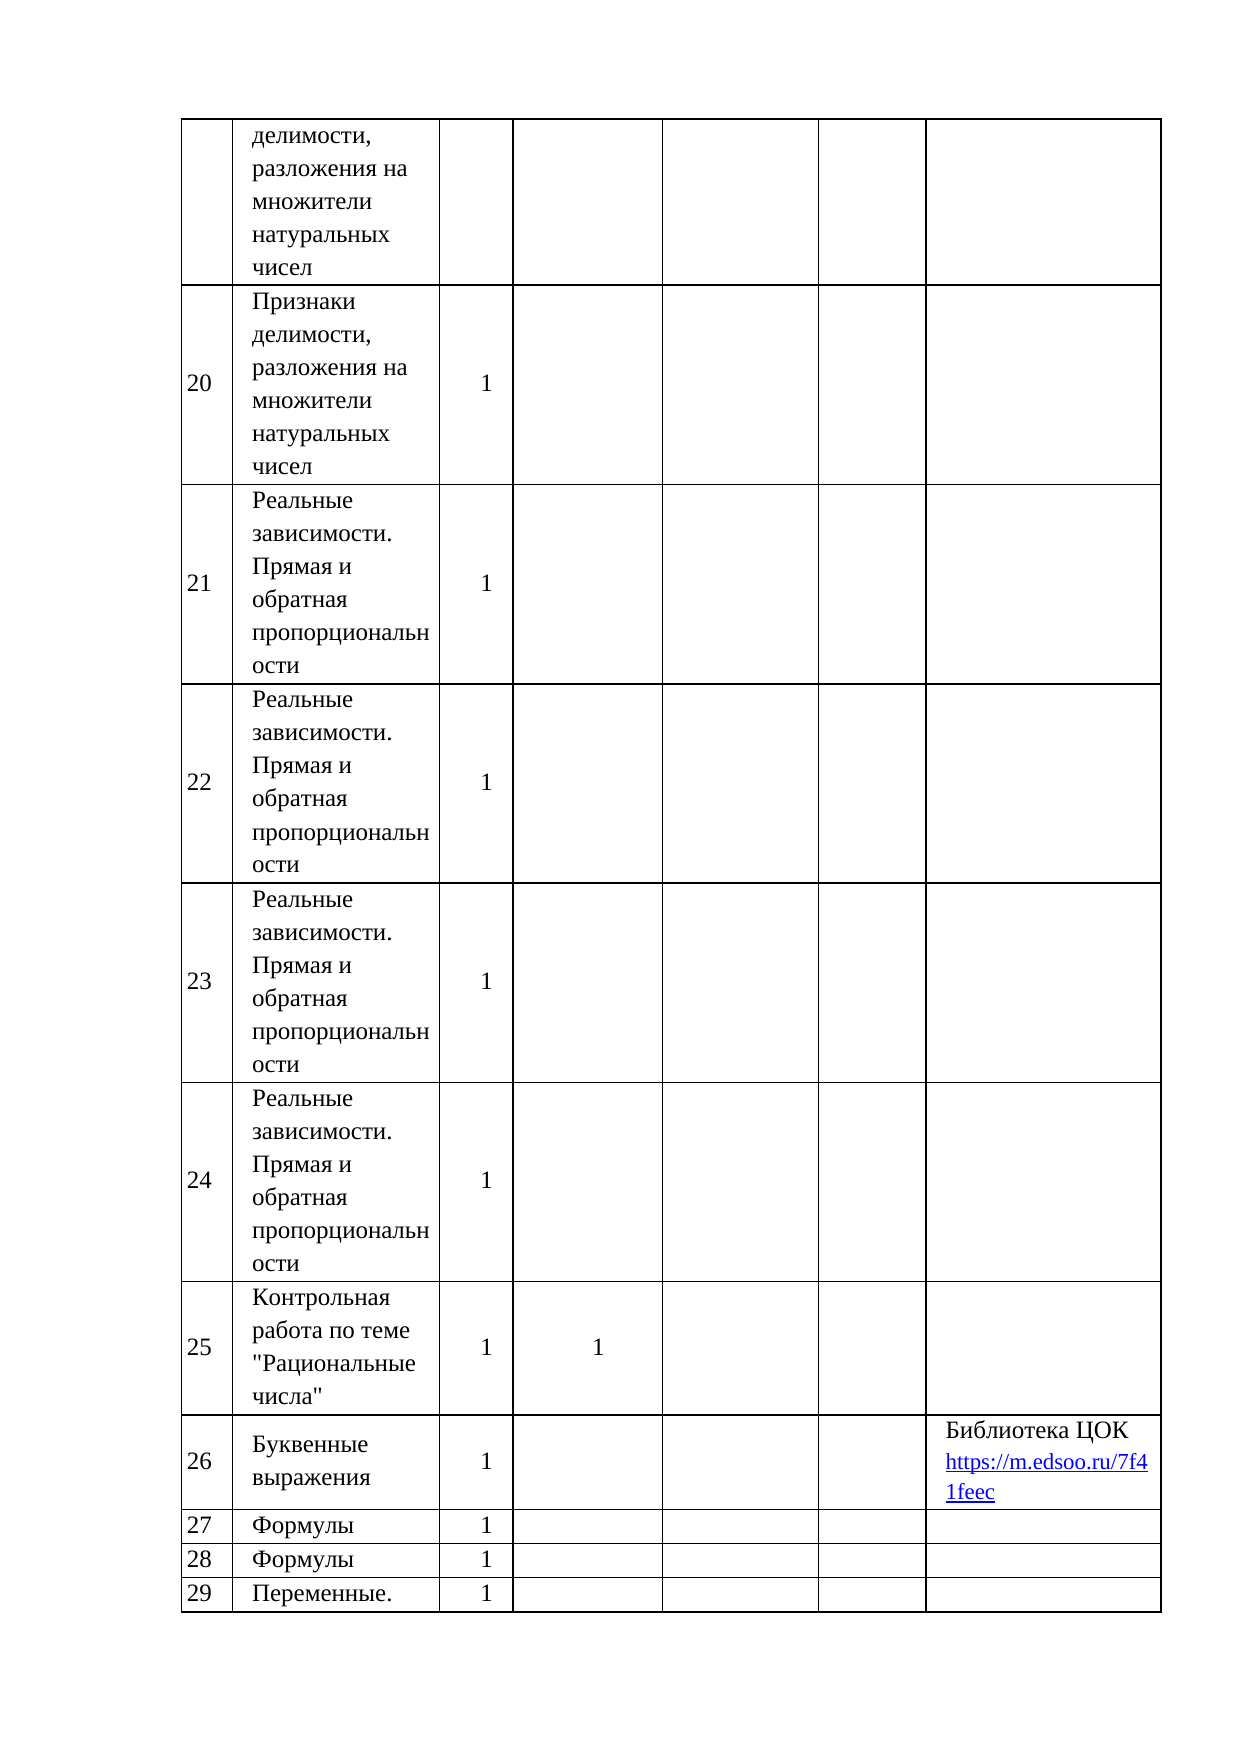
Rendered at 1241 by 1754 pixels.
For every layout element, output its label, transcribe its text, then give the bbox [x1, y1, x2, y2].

table_cell [514, 884, 662, 1081]
table_cell [819, 1282, 925, 1414]
table_cell [927, 485, 1160, 683]
table_cell Реальные зависимости. Прямая и обратная пропорциональности [233, 685, 439, 882]
table_cell Реальные зависимости. Прямая и обратная пропорциональности [233, 1083, 439, 1281]
table_cell [514, 1416, 662, 1508]
table_cell 1 [440, 286, 512, 484]
table_cell 1 [440, 1083, 512, 1281]
table_cell Библиотека ЦОК https://m.edsoo.ru/7f41feec [927, 1416, 1160, 1508]
table_cell [819, 485, 925, 683]
table_cell [514, 286, 662, 484]
table_cell [927, 1282, 1160, 1414]
table_cell [927, 884, 1160, 1081]
table_cell [663, 1083, 818, 1281]
table_cell Формулы [233, 1544, 439, 1577]
table_cell Буквенные выражения [233, 1416, 439, 1508]
table_cell [663, 1282, 818, 1414]
table_cell [514, 1578, 662, 1611]
table_cell 25 [182, 1282, 232, 1414]
table_cell [663, 1578, 818, 1611]
table_cell 1 [440, 1510, 512, 1543]
table_cell Контрольная работа по теме "Рациональные числа" [233, 1282, 439, 1414]
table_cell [233, 120, 439, 284]
table_cell 23 [182, 884, 232, 1081]
table_cell [663, 1416, 818, 1508]
table_cell [927, 1510, 1160, 1543]
table_cell [819, 286, 925, 484]
table_cell [663, 1510, 818, 1543]
table_cell [927, 1083, 1160, 1281]
table_cell 1 [440, 1544, 512, 1577]
table_cell [819, 1083, 925, 1281]
table_cell [514, 1083, 662, 1281]
table_cell Формулы [233, 1510, 439, 1543]
table_cell [514, 120, 662, 284]
table_cell [663, 485, 818, 683]
table_cell [927, 1544, 1160, 1577]
table_cell 21 [182, 485, 232, 683]
table_cell 29 [182, 1578, 232, 1611]
table_cell 1 [440, 1416, 512, 1508]
table_cell 24 [182, 1083, 232, 1281]
table_cell 1 [440, 1282, 512, 1414]
table_cell [663, 884, 818, 1081]
table_cell [819, 884, 925, 1081]
table_cell [819, 685, 925, 882]
table_cell 1 [440, 884, 512, 1081]
table_cell 27 [182, 1510, 232, 1543]
table_cell [514, 1544, 662, 1577]
table_cell [663, 120, 818, 284]
table_cell [663, 1544, 818, 1577]
table_cell [819, 1510, 925, 1543]
table_cell [819, 1544, 925, 1577]
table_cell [233, 1578, 439, 1611]
table_cell 1 [440, 120, 512, 284]
table_cell 19 [182, 120, 232, 284]
table_cell 1 [514, 1282, 662, 1414]
table_cell Реальные зависимости. Прямая и обратная пропорциональности [233, 884, 439, 1081]
table_cell 20 [182, 286, 232, 484]
table_cell 26 [182, 1416, 232, 1508]
table_cell [663, 685, 818, 882]
table_cell [514, 1510, 662, 1543]
table_cell [927, 685, 1160, 882]
table_cell 28 [182, 1544, 232, 1577]
table_cell [819, 1578, 925, 1611]
table_cell [819, 120, 925, 284]
table_cell Реальные зависимости. Прямая и обратная пропорциональности [233, 485, 439, 683]
table_cell [663, 286, 818, 484]
table_cell 1 [440, 685, 512, 882]
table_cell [233, 286, 439, 484]
table_cell [514, 485, 662, 683]
table_cell 1 [440, 1578, 512, 1611]
table_cell [927, 120, 1160, 284]
table_cell [927, 1578, 1160, 1611]
table_cell 1 [440, 485, 512, 683]
table_cell 22 [182, 685, 232, 882]
table_cell [514, 685, 662, 882]
table_cell [819, 1416, 925, 1508]
table_cell [927, 286, 1160, 484]
